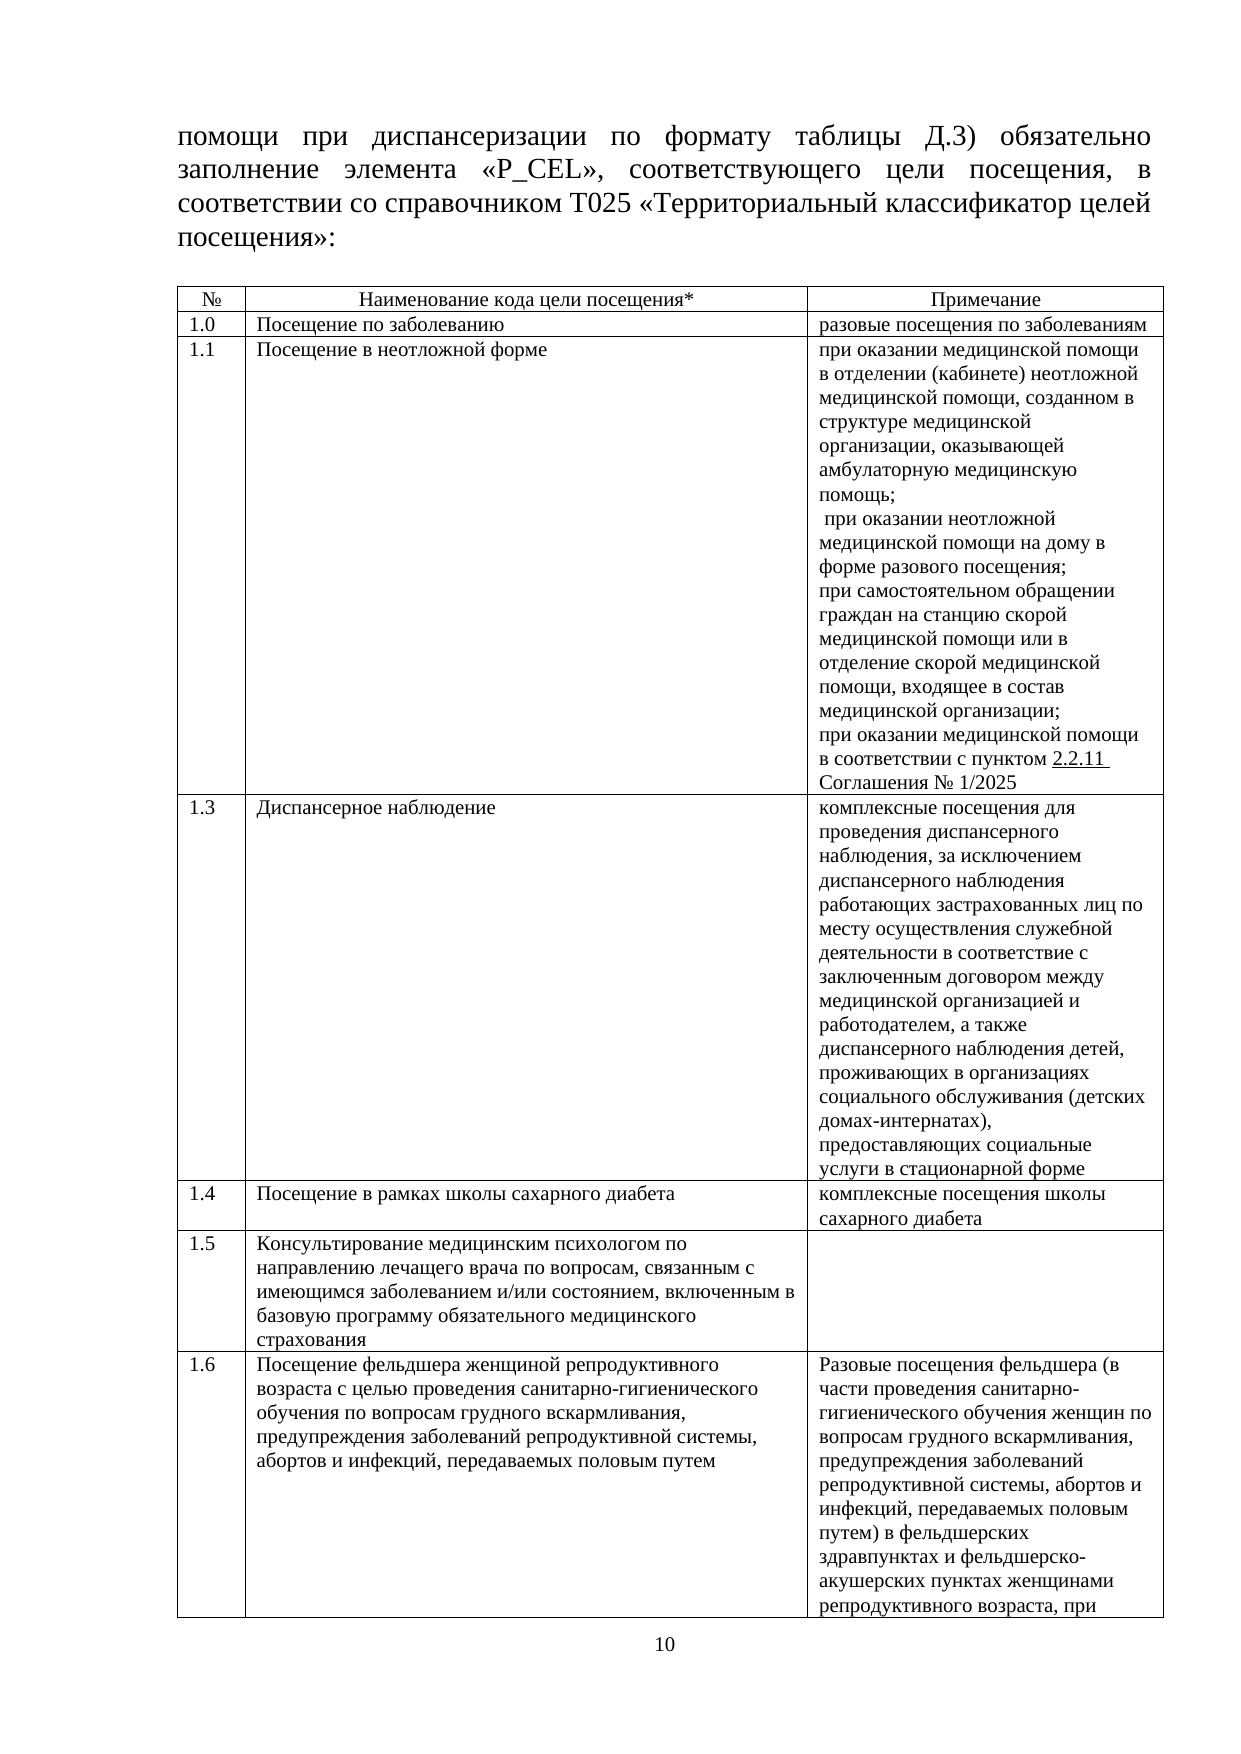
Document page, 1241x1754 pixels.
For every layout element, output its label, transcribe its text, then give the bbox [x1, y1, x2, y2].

table_header № [178, 287, 245, 311]
table_cell Посещение в неотложной форме [246, 337, 807, 794]
table_cell Посещение в рамках школы сахарного диабета [246, 1181, 807, 1229]
table_cell разовые посещения по заболеваниям [808, 312, 1163, 336]
table_cell Консультирование медицинским психологом по направлению лечащего врача по вопросам, связанным с имеющимся заболеванием и/или состоянием, включенным в базовую программу обязательного медицинского страхования [246, 1231, 807, 1351]
table_header Наименование кода цели посещения* [246, 287, 807, 311]
table_cell при оказании медицинской помощи в отделении (кабинете) неотложной медицинской помощи, созданном в структуре медицинской организации, оказывающей амбулаторную медицинскую помощь; при оказании неотложной медицинской помощи на дому в форме разового посещения; при самостоятельном обращении граждан на станцию скорой медицинской помощи или в отделение скорой медицинской помощи, входящее в состав медицинской организации; при оказании медицинской помощи в соответствии с пунктом 2.2.11 Соглашения № 1/2025 [808, 337, 1163, 794]
table_cell 1.5 [178, 1231, 245, 1351]
table_cell 1.1 [178, 337, 245, 794]
table_header Примечание [808, 287, 1163, 311]
table_cell комплексные посещения для проведения диспансерного наблюдения, за исключением диспансерного наблюдения работающих застрахованных лиц по месту осуществления служебной деятельности в соответствие с заключенным договором между медицинской организацией и работодателем, а также диспансерного наблюдения детей, проживающих в организациях социального обслуживания (детских домах-интернатах), предоставляющих социальные услуги в стационарной форме [808, 795, 1163, 1180]
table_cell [246, 1352, 807, 1617]
table_cell комплексные посещения школы сахарного диабета [808, 1181, 1163, 1229]
table_cell 1.6 [178, 1352, 245, 1617]
table_cell 1.4 [178, 1181, 245, 1229]
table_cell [808, 1352, 1163, 1617]
table_cell [808, 1231, 1163, 1351]
table_cell 1.3 [178, 795, 245, 1180]
table_cell Диспансерное наблюдение [246, 795, 807, 1180]
table_cell 1.0 [178, 312, 245, 336]
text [177, 118, 1152, 252]
table_cell Посещение по заболеванию [246, 312, 807, 336]
